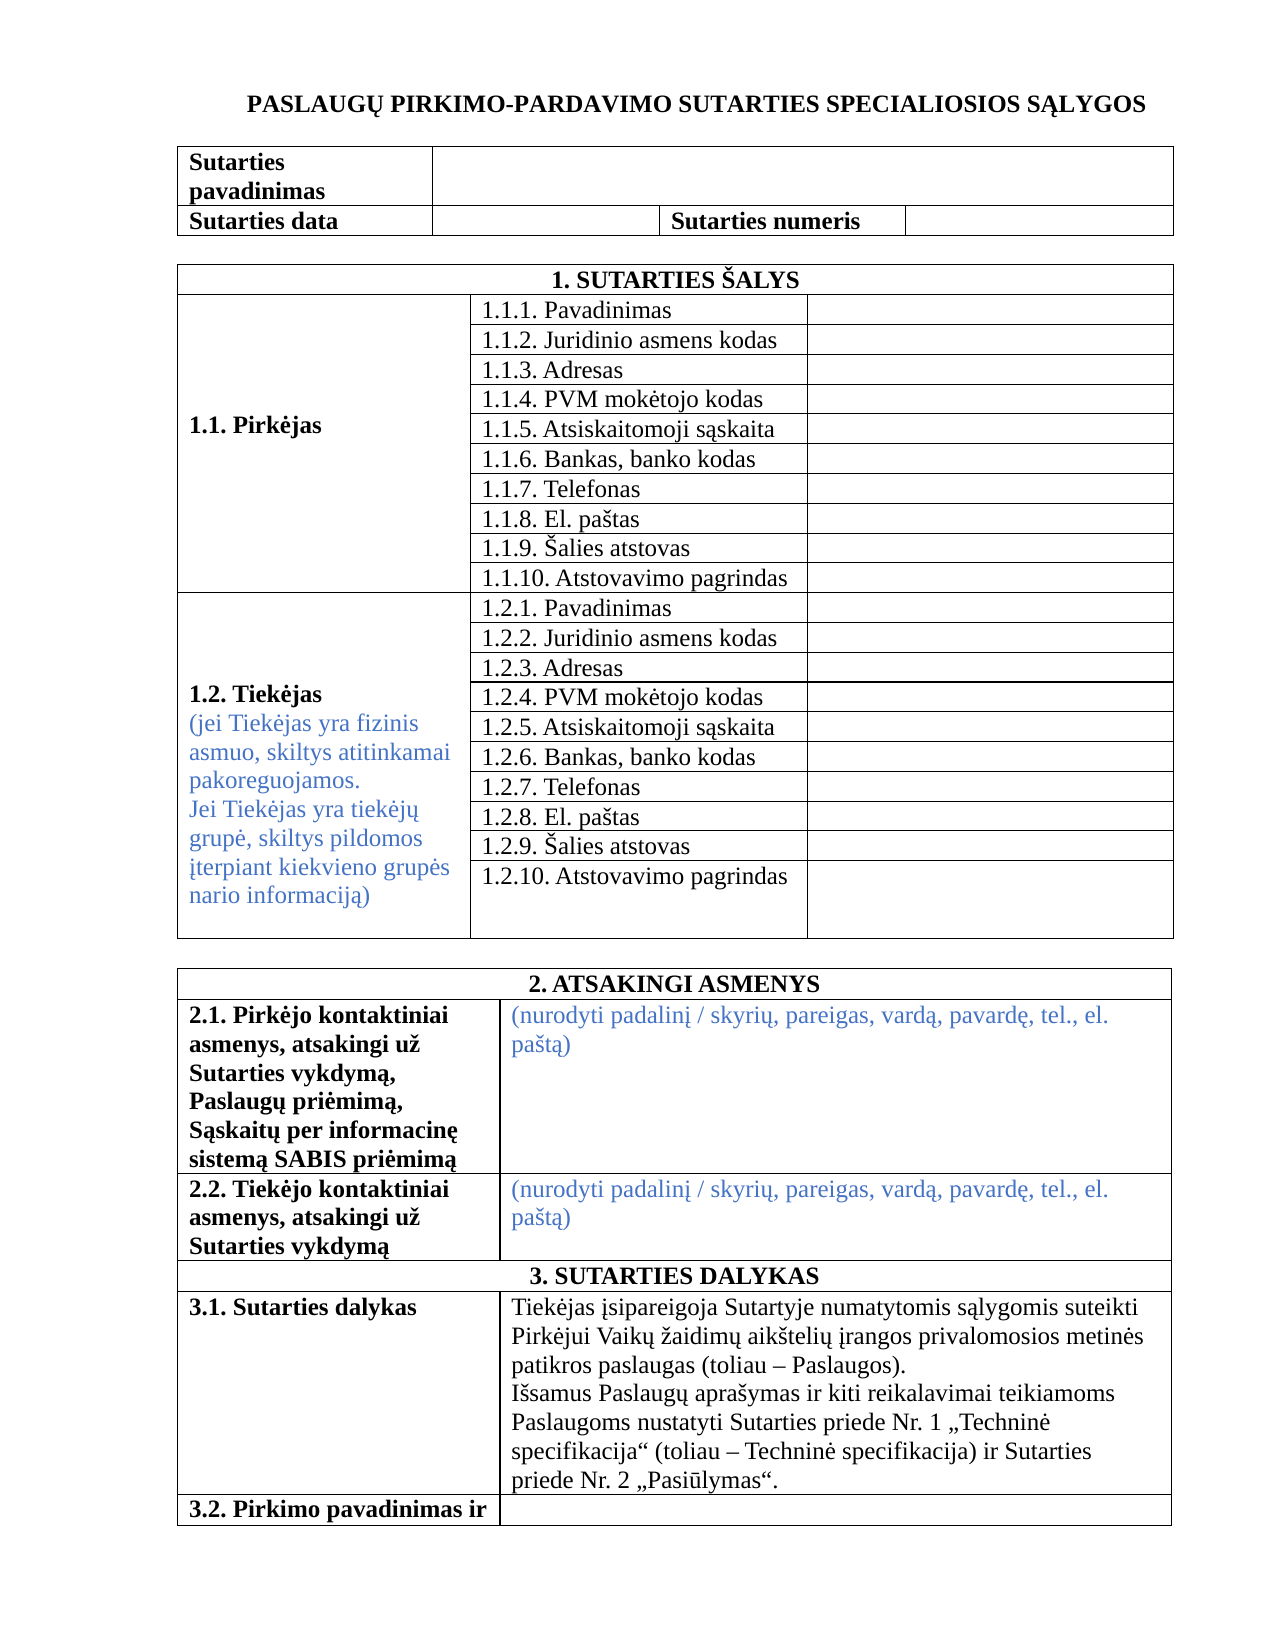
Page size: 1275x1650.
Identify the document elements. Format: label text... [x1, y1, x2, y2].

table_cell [178, 1495, 499, 1525]
table_cell [906, 206, 1173, 234]
table_cell [808, 593, 1173, 622]
table_cell [808, 355, 1173, 383]
table_cell 1.2.9. Šalies atstovas [471, 831, 807, 860]
table_cell 1.1.1. Pavadinimas [471, 295, 807, 324]
table_cell [808, 712, 1173, 741]
table_cell Sutarties numeris [660, 206, 905, 234]
table_cell (nurodyti padalinį / skyrių, pareigas, vardą, pavardę, tel., el. paštą) [501, 1174, 1171, 1260]
table_cell 1.2.1. Pavadinimas [471, 593, 807, 622]
table_cell 1.1.3. Adresas [471, 355, 807, 383]
table_cell 1.2.8. El. paštas [471, 802, 807, 830]
table_cell 1.1.8. El. paštas [471, 504, 807, 532]
table_cell 1.2.7. Telefonas [471, 772, 807, 801]
table_cell 1.1.5. Atsiskaitomoji sąskaita [471, 414, 807, 443]
table_cell [808, 683, 1173, 711]
text paslaugų pirkimo-pardavimo sutarties Specialiosios sąlygos [177, 89, 1216, 117]
table_header 2. ATSAKINGI ASMENYS [178, 969, 1171, 999]
table_cell Sutarties data [178, 206, 432, 234]
table_cell 2.1. Pirkėjo kontaktiniai asmenys, atsakingi už Sutarties vykdymą, Paslaugų priėmimą, Sąskaitų per informacinę sistemą SABIS priėmimą [178, 1000, 499, 1173]
table_cell 3. SUTARTIES DALYKAS [178, 1261, 1171, 1291]
table_cell [808, 534, 1173, 562]
table_cell 1.1.4. PVM mokėtojo kodas [471, 385, 807, 413]
table_cell [808, 772, 1173, 801]
table_cell [808, 861, 1173, 938]
table_cell 1.2.4. PVM mokėtojo kodas [471, 683, 807, 711]
table_cell 2.2. Tiekėjo kontaktiniai asmenys, atsakingi už Sutarties vykdymą [178, 1174, 499, 1260]
table_cell [808, 504, 1173, 532]
table_cell 1.2.3. Adresas [471, 653, 807, 681]
table_cell [808, 414, 1173, 443]
table_cell [808, 742, 1173, 771]
table_cell [808, 325, 1173, 354]
table_header Sutarties pavadinimas [178, 147, 432, 205]
table_cell (nurodyti padalinį / skyrių, pareigas, vardą, pavardę, tel., el. paštą) [501, 1000, 1171, 1173]
table_cell 3.1. Sutarties dalykas [178, 1292, 499, 1493]
table_cell 1.2.2. Juridinio asmens kodas [471, 623, 807, 652]
table_cell Tiekėjas įsipareigoja Sutartyje numatytomis sąlygomis suteikti Pirkėjui Vaikų žaidimų aikštelių įrangos privalomosios metinės patikros paslaugas (toliau – Paslaugos). Išsamus Paslaugų aprašymas ir kiti reikalavimai teikiamoms Paslaugoms nustatyti Sutarties priede Nr. 1 „Techninė specifikacija“ (toliau – Techninė specifikacija) ir Sutarties priede Nr. 2 „Pasiūlymas“. [501, 1292, 1171, 1493]
table_cell 1.2.10. Atstovavimo pagrindas [471, 861, 807, 938]
table_cell [808, 295, 1173, 324]
table_cell 1.2. Tiekėjas (jei Tiekėjas yra fizinis asmuo, skiltys atitinkamai pakoreguojamos. Jei Tiekėjas yra tiekėjų grupė, skiltys pildomos įterpiant kiekvieno grupės nario informaciją) [178, 593, 470, 938]
table_cell 1.2.6. Bankas, banko kodas [471, 742, 807, 771]
table_cell [808, 444, 1173, 473]
table_cell 1.1.2. Juridinio asmens kodas [471, 325, 807, 354]
table_header 1. SUTARTIES ŠALYS [178, 265, 1173, 294]
table_cell 1.1. Pirkėjas [178, 295, 470, 592]
table_cell [501, 1495, 1171, 1525]
table_cell [808, 623, 1173, 652]
table_cell 1.1.10. Atstovavimo pagrindas [471, 563, 807, 592]
table_cell [433, 206, 659, 234]
table_cell 1.2.5. Atsiskaitomoji sąskaita [471, 712, 807, 741]
table_cell [808, 563, 1173, 592]
table_cell [808, 831, 1173, 860]
table_cell 1.1.7. Telefonas [471, 474, 807, 503]
table_cell [808, 474, 1173, 503]
table_cell 1.1.6. Bankas, banko kodas [471, 444, 807, 473]
table_cell [808, 653, 1173, 681]
table_header [433, 147, 1173, 205]
table_cell 1.1.9. Šalies atstovas [471, 534, 807, 562]
table_cell [808, 802, 1173, 830]
table_cell [808, 385, 1173, 413]
